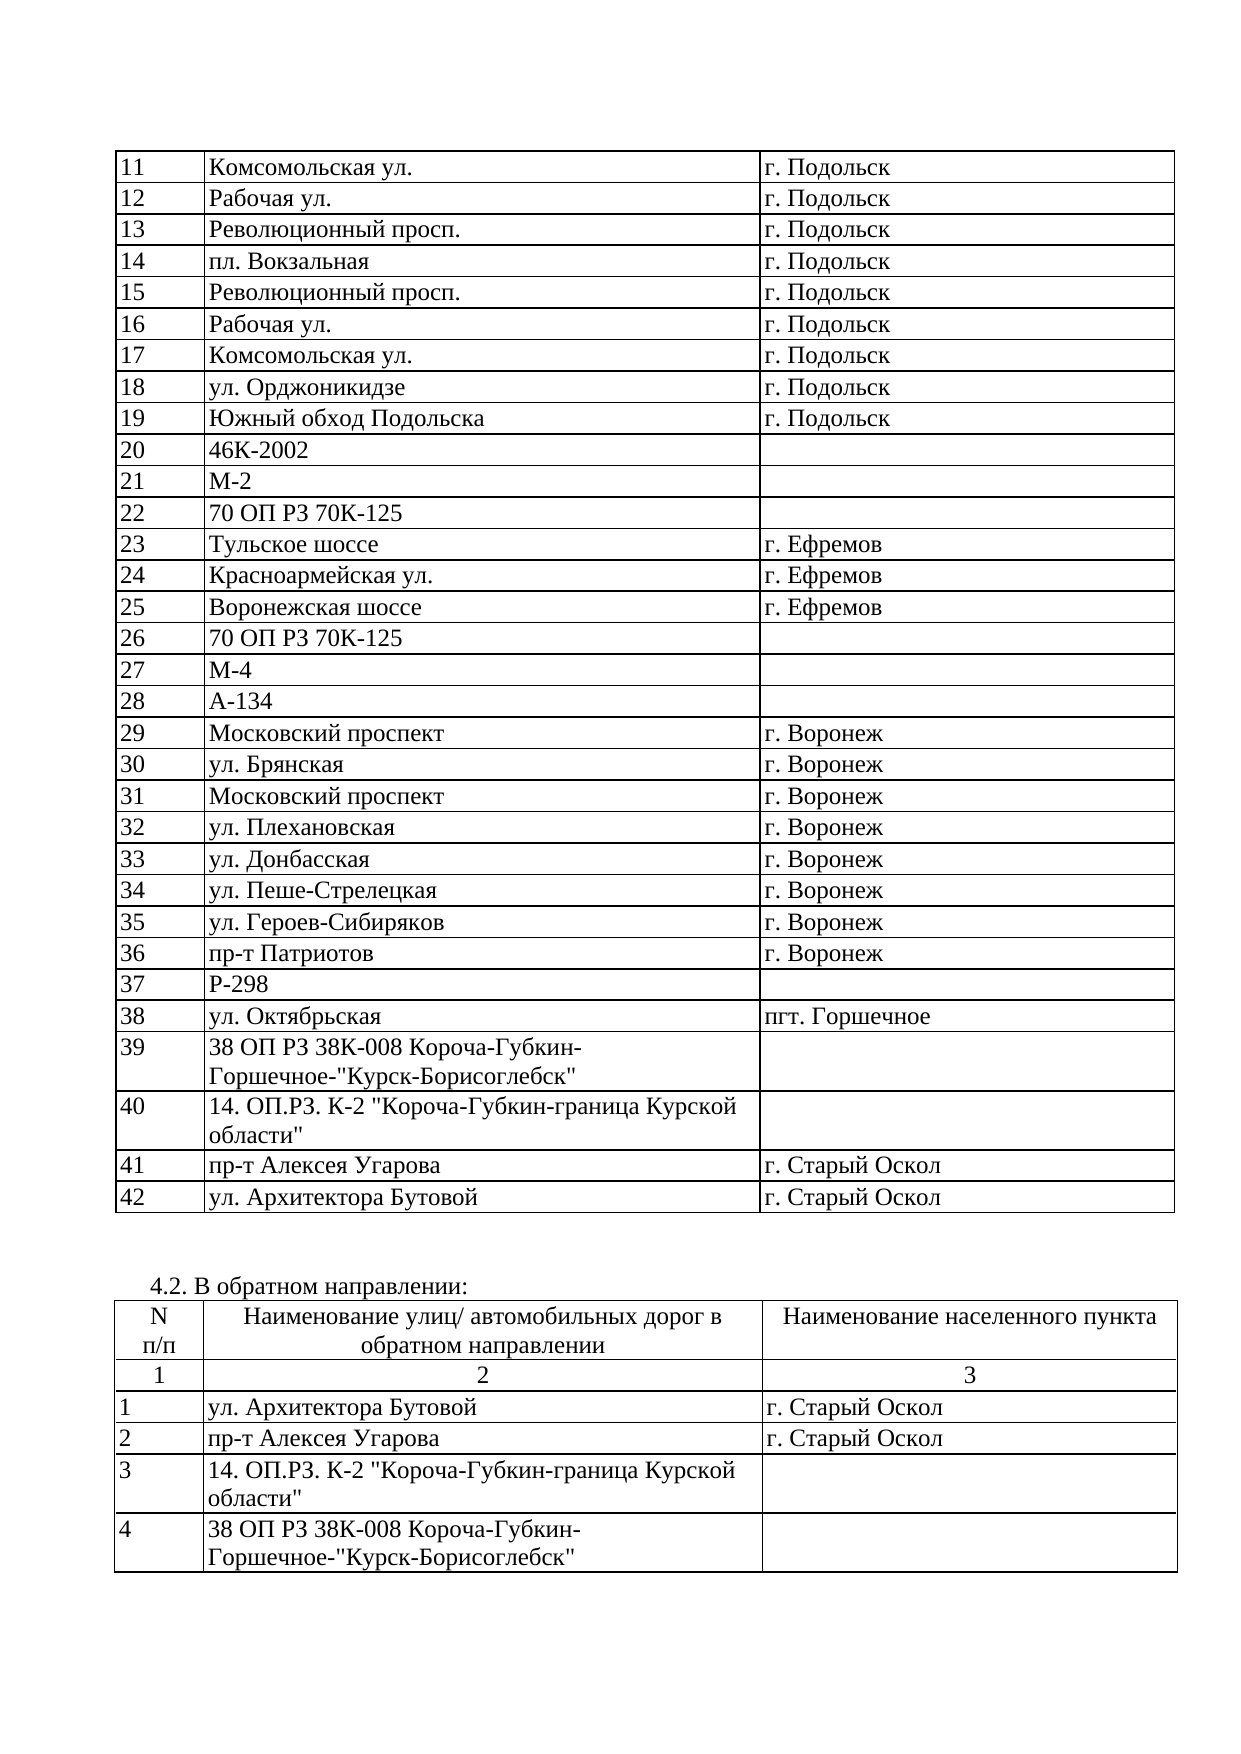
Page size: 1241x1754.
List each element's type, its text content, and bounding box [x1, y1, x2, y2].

table_cell ул. Орджоникидзе [205, 372, 759, 402]
table_cell 14. ОП.РЗ. К-2 "Короча-Губкин-граница Курской области" [205, 1092, 759, 1149]
table_cell г. Ефремов [761, 561, 1174, 590]
table_cell г. Воронеж [761, 844, 1174, 873]
table_cell пр-т Алексея Угарова [205, 1151, 759, 1180]
table_cell пл. Вокзальная [205, 246, 759, 276]
table_cell 27 [117, 655, 204, 685]
table_cell г. Подольск [761, 246, 1174, 276]
table_cell ул. Героев-Сибиряков [205, 907, 759, 936]
table_cell Революционный просп. [205, 215, 759, 244]
table_cell 33 [117, 844, 204, 873]
table_cell ул. Октябрьская [205, 1001, 759, 1031]
table_cell Р-298 [205, 970, 759, 999]
table_cell пгт. Горшечное [761, 1001, 1174, 1031]
table_cell г. Воронеж [761, 907, 1174, 936]
table_cell [761, 686, 1174, 716]
table_cell 31 [117, 781, 204, 811]
table_cell [763, 1453, 1177, 1512]
table_cell г. Воронеж [761, 781, 1174, 811]
table_cell Красноармейская ул. [205, 561, 759, 590]
table_cell [761, 970, 1174, 999]
table_cell 36 [117, 938, 204, 968]
table_cell г. Подольск [761, 277, 1174, 307]
table_cell ул. Плехановская [205, 812, 759, 842]
table_cell г. Воронеж [761, 812, 1174, 842]
table_cell Рабочая ул. [205, 183, 759, 213]
table_cell [761, 435, 1174, 464]
table_cell 13 [117, 215, 204, 244]
table_cell Московский проспект [205, 718, 759, 748]
table_cell г. Воронеж [761, 938, 1174, 968]
table_cell М-2 [205, 466, 759, 496]
table_cell Комсомольская ул. [205, 340, 759, 370]
table_cell пр-т Патриотов [205, 938, 759, 968]
table_cell г. Подольск [761, 183, 1174, 213]
table_header N п/п [115, 1301, 203, 1359]
table_cell Революционный просп. [205, 277, 759, 307]
table_cell 3 [763, 1359, 1177, 1390]
table_cell Рабочая ул. [205, 309, 759, 339]
table_cell г. Старый Оскол [761, 1151, 1174, 1180]
table_cell 16 [117, 309, 204, 339]
table_cell 32 [117, 812, 204, 842]
table_cell 3 [115, 1454, 203, 1512]
table_cell Южный обход Подольска [205, 403, 759, 433]
table_cell [761, 1032, 1174, 1090]
table_cell 28 [117, 686, 204, 716]
table_cell 30 [117, 749, 204, 779]
table_cell 11 [117, 152, 204, 181]
table_cell ул. Донбасская [205, 844, 759, 873]
table_cell г. Подольск [761, 215, 1174, 244]
table_cell 15 [117, 277, 204, 307]
table_cell [761, 498, 1174, 527]
table_cell г. Подольск [761, 152, 1174, 181]
table_cell г. Подольск [761, 309, 1174, 339]
table_cell 41 [117, 1151, 204, 1180]
table_cell 35 [117, 907, 204, 936]
table_cell 4 [115, 1513, 203, 1571]
table_cell 23 [117, 529, 204, 559]
table_cell ул. Пеше-Стрелецкая [205, 875, 759, 905]
table_cell г. Подольск [761, 372, 1174, 402]
table_header Наименование улиц/ автомобильных дорог в обратном направлении [204, 1301, 762, 1359]
table_cell 26 [117, 623, 204, 653]
table_cell пр-т Алексея Угарова [204, 1423, 762, 1453]
table_cell 12 [117, 183, 204, 213]
table_cell 25 [117, 592, 204, 622]
table_cell ул. Архитектора Бутовой [205, 1182, 759, 1212]
table_cell 17 [117, 340, 204, 370]
table_cell [761, 466, 1174, 496]
table_cell ул. Брянская [205, 749, 759, 779]
table_cell [761, 623, 1174, 653]
table_cell г. Ефремов [761, 592, 1174, 622]
table_cell г. Старый Оскол [761, 1182, 1174, 1212]
table_cell г. Старый Оскол [763, 1422, 1177, 1453]
table_cell 18 [117, 372, 204, 402]
table_cell 2 [204, 1360, 762, 1390]
table_cell [761, 1092, 1174, 1149]
table_cell 1 [115, 1360, 203, 1390]
table_cell Воронежская шоссе [205, 592, 759, 622]
table_cell 20 [117, 435, 204, 464]
table_cell 70 ОП РЗ 70К-125 [205, 623, 759, 653]
table_cell 40 [117, 1092, 204, 1149]
table_cell 19 [117, 403, 204, 433]
table_header Наименование населенного пункта [763, 1301, 1177, 1359]
table_cell М-4 [205, 655, 759, 685]
table_cell г. Подольск [761, 403, 1174, 433]
table_cell 14 [117, 246, 204, 276]
text 4.2. В обратном направлении: [150, 1271, 1090, 1300]
table_cell 46К-2002 [205, 435, 759, 464]
table_cell 34 [117, 875, 204, 905]
table_cell Тульское шоссе [205, 529, 759, 559]
table_cell 14. ОП.РЗ. К-2 "Короча-Губкин-граница Курской области" [204, 1455, 762, 1512]
table_cell [763, 1512, 1177, 1571]
table_cell 70 ОП РЗ 70К-125 [205, 498, 759, 527]
table_cell Московский проспект [205, 781, 759, 811]
table_cell 38 ОП РЗ 38К-008 Короча-Губкин-Горшечное-"Курск-Борисоглебск" [205, 1032, 759, 1090]
table_cell 2 [115, 1423, 203, 1453]
table_cell г. Воронеж [761, 749, 1174, 779]
table_cell 1 [115, 1391, 203, 1422]
table_cell 37 [117, 970, 204, 999]
table_cell г. Старый Оскол [763, 1390, 1177, 1422]
table_cell 42 [117, 1182, 204, 1212]
table_cell г. Подольск [761, 340, 1174, 370]
table_cell 39 [117, 1032, 204, 1090]
table_cell 24 [117, 561, 204, 590]
table_cell Комсомольская ул. [205, 152, 759, 181]
table_cell г. Ефремов [761, 529, 1174, 559]
table_cell [761, 655, 1174, 685]
table_cell г. Воронеж [761, 875, 1174, 905]
table_cell А-134 [205, 686, 759, 716]
table_cell 38 [117, 1001, 204, 1031]
table_cell 22 [117, 498, 204, 527]
table_cell ул. Архитектора Бутовой [204, 1392, 762, 1422]
table_cell 38 ОП РЗ 38К-008 Короча-Губкин-Горшечное-"Курск-Борисоглебск" [204, 1514, 762, 1571]
table_cell 29 [117, 718, 204, 748]
table_cell г. Воронеж [761, 718, 1174, 748]
table_cell 21 [117, 466, 204, 496]
